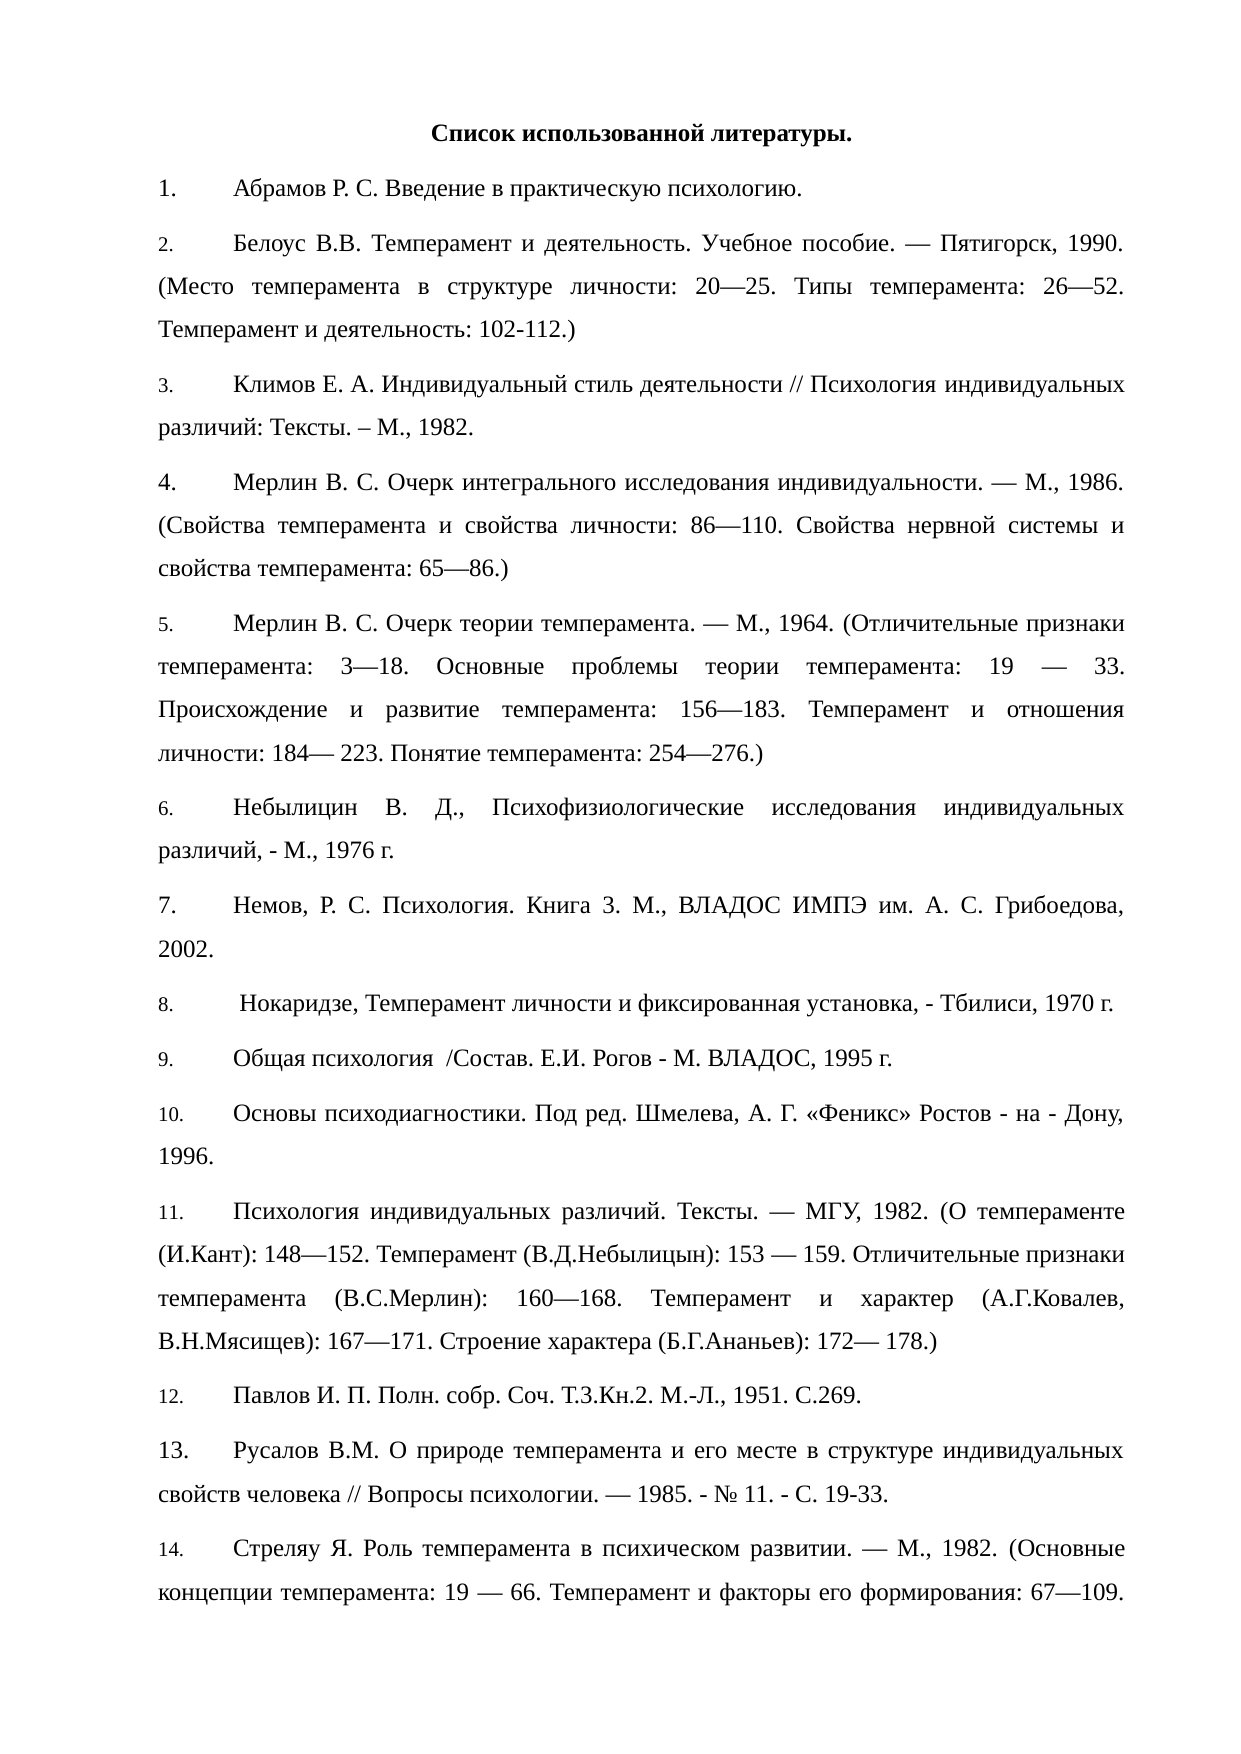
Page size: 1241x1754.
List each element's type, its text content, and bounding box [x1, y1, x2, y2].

list Абрамов Р. С. Введение в практическую психологию. [158, 173, 1125, 202]
list Белоус В.В. Темперамент и деятельность. Учебное пособие. — Пятигорск, 1990. (Место темперамента в структуре личности: 20—25. Типы темперамента: 26—52. Темперамент и деятельность: 102-112.) [158, 228, 1125, 343]
list Немов, Р. С. Психология. Книга 3. М., ВЛАДОС ИМПЭ им. А. С. Грибоедова, 2002. [158, 891, 1125, 962]
list Основы психодиагностики. Под ред. Шмелева, А. Г. «Феникс» Ростов - на - Дону, 1996. [158, 1098, 1125, 1170]
list Павлов И. П. Полн. собр. Соч. Т.3.Кн.2. М.-Л., 1951. С.269. [158, 1381, 1125, 1409]
list Психология индивидуальных различий. Тексты. — МГУ, 1982. (О темпераменте (И.Кант): 148—152. Темперамент (В.Д.Небылицын): 153 — 159. Отличительные признаки темперамента (В.С.Мерлин): 160—168. Темперамент и характер (А.Г.Ковалев, В.Н.Мясищев): 167—171. Строение характера (Б.Г.Ананьев): 172— 178.) [158, 1196, 1125, 1354]
list Мерлин B. C. Очерк интегрального исследования индивидуальности. — М., 1986. (Свойства темперамента и свойства личности: 86—110. Свойства нервной системы и свойства темперамента: 65—86.) [158, 467, 1125, 582]
text Список использованной литературы. [158, 118, 1125, 147]
list Мерлин B. C. Очерк теории темперамента. — М., 1964. (Отличительные признаки темперамента: 3—18. Основные проблемы теории темперамента: 19 — 33. Происхождение и развитие темперамента: 156—183. Темперамент и отношения личности: 184— 223. Понятие темперамента: 254—276.) [158, 608, 1125, 766]
list Общая психология /Состав. Е.И. Рогов - М. ВЛАДОС, 1995 г. [158, 1043, 1125, 1072]
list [158, 1533, 1125, 1605]
list Небылицин В. Д., Психофизиологические исследования индивидуальных различий, - М., 1976 г. [158, 792, 1125, 864]
list Русалов В.М. О природе темперамента и его месте в структуре индивидуальных свойств человека // Вопросы психологии. — 1985. - № 11. - С. 19-33. [158, 1436, 1125, 1507]
list Нокаридзе, Темперамент личности и фиксированная установка, - Тбилиси, 1970 г. [158, 988, 1125, 1017]
list Климов Е. А. Индивидуальный стиль деятельности // Психология индивидуальных различий: Тексты. – М., 1982. [158, 369, 1125, 441]
